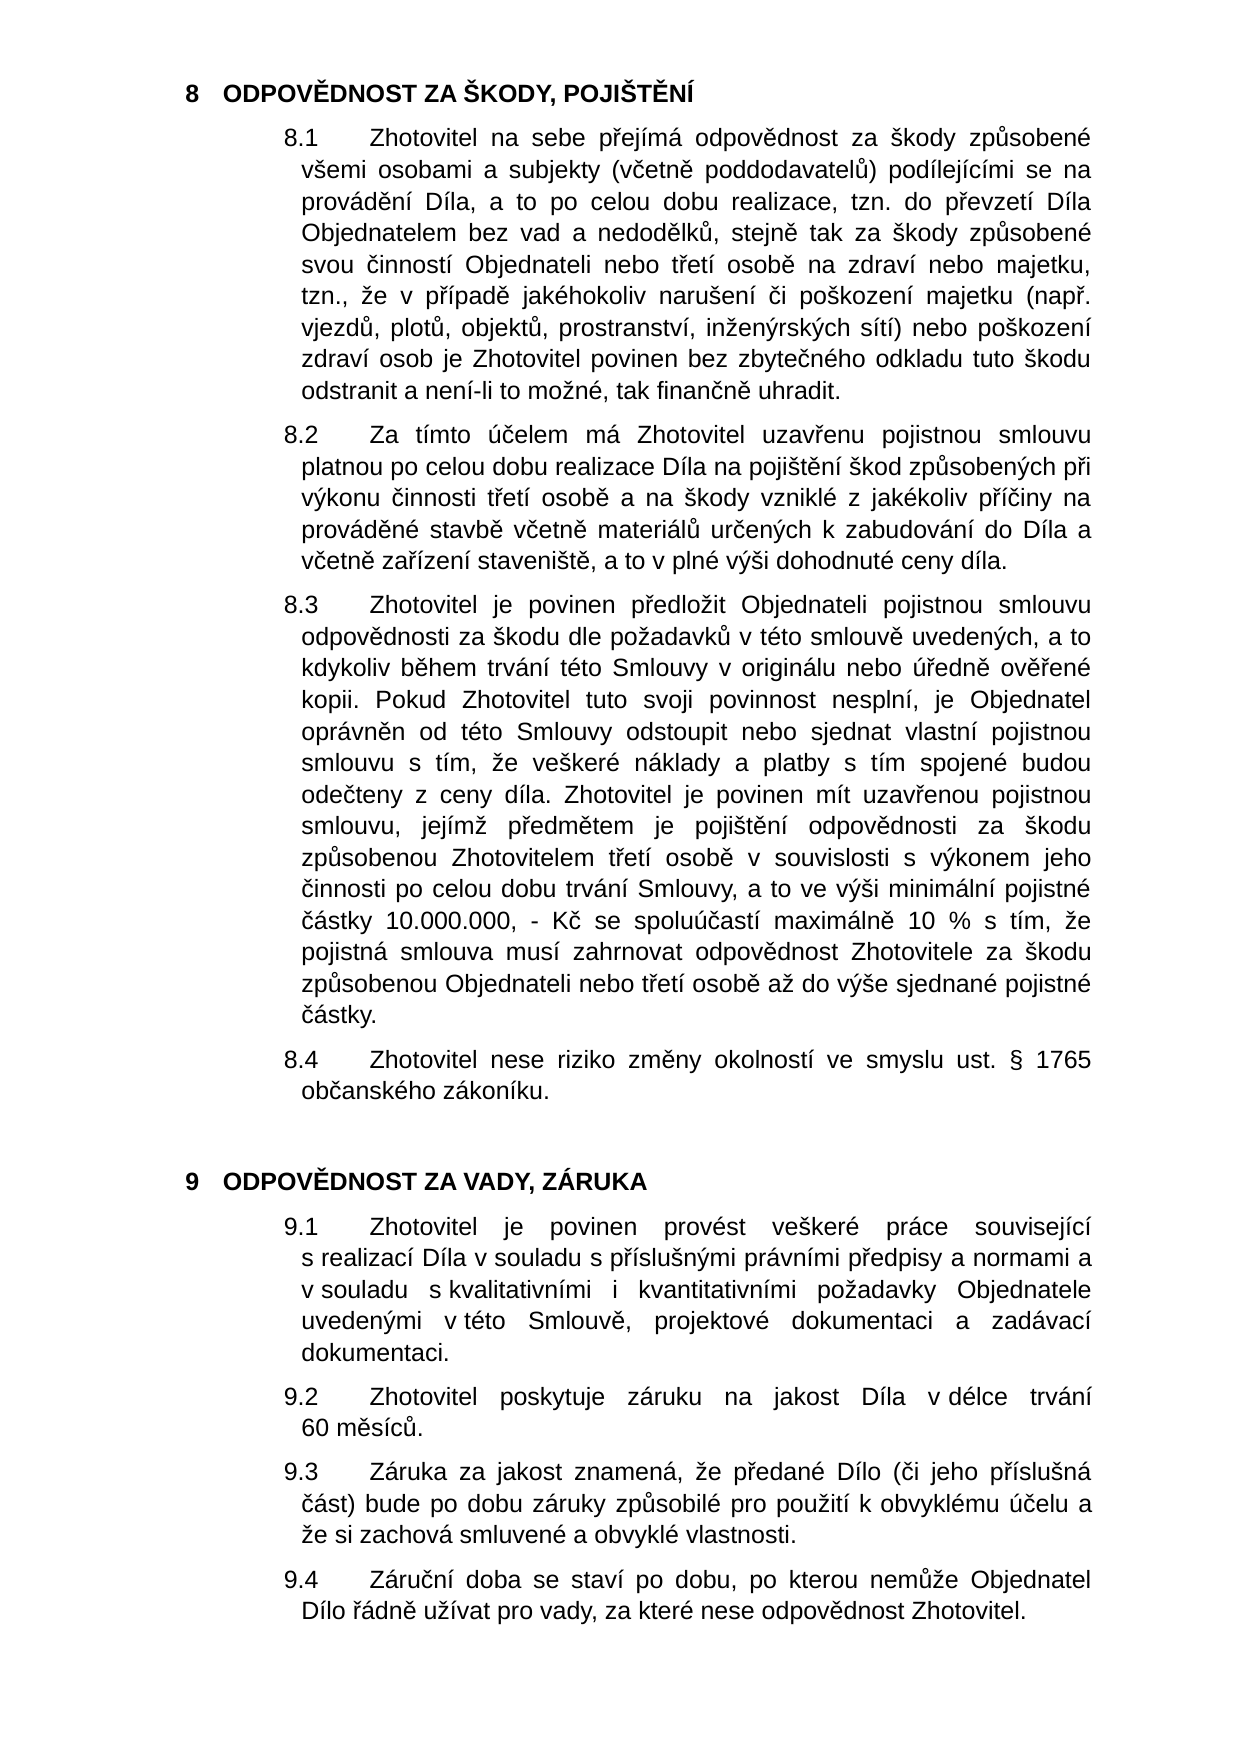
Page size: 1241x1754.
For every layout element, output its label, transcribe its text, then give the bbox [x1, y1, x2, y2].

text Zhotovitel je povinen provést veškeré práce související s realizací Díla v souladu s příslušnými právními předpisy a normami a v souladu s kvalitativními i kvantitativními požadavky Objednatele uvedenými v této Smlouvě, projektové dokumentaci a zadávací dokumentaci. [283, 1211, 1092, 1366]
text Odpovědnost za škody, pojištění [185, 79, 1092, 107]
text Zhotovitel je povinen předložit Objednateli pojistnou smlouvu odpovědnosti za škodu dle požadavků v této smlouvě uvedených, a to kdykoliv během trvání této Smlouvy v originálu nebo úředně ověřené kopii. Pokud Zhotovitel tuto svoji povinnost nesplní, je Objednatel oprávněn od této Smlouvy odstoupit nebo sjednat vlastní pojistnou smlouvu s tím, že veškeré náklady a platby s tím spojené budou odečteny z ceny díla. Zhotovitel je povinen mít uzavřenou pojistnou smlouvu, jejímž předmětem je pojištění odpovědnosti za škodu způsobenou Zhotovitelem třetí osobě v souvislosti s výkonem jeho činnosti po celou dobu trvání Smlouvy, a to ve výši minimální pojistné částky 10.000.000, - Kč se spoluúčastí maximálně 10 % s tím, že pojistná smlouva musí zahrnovat odpovědnost Zhotovitele za škodu způsobenou Objednateli nebo třetí osobě až do výše sjednané pojistné částky. [283, 590, 1092, 1029]
text Odpovědnost za vady, záruka [185, 1167, 1092, 1196]
text Záruční doba se staví po dobu, po kterou nemůže Objednatel Dílo řádně užívat pro vady, za které nese odpovědnost Zhotovitel. [283, 1564, 1092, 1625]
text Za tímto účelem má Zhotovitel uzavřenu pojistnou smlouvu platnou po celou dobu realizace Díla na pojištění škod způsobených při výkonu činnosti třetí osobě a na škody vzniklé z jakékoliv příčiny na prováděné stavbě včetně materiálů určených k zabudování do Díla a včetně zařízení staveniště, a to v plné výši dohodnuté ceny díla. [283, 420, 1092, 575]
text Zhotovitel poskytuje záruku na jakost Díla v délce trvání 60 měsíců. [283, 1382, 1092, 1442]
text Záruka za jakost znamená, že předané Dílo (či jeho příslušná část) bude po dobu záruky způsobilé pro použití k obvyklému účelu a že si zachová smluvené a obvyklé vlastnosti. [283, 1457, 1092, 1549]
text Zhotovitel na sebe přejímá odpovědnost za škody způsobené všemi osobami a subjekty (včetně poddodavatelů) podílejícími se na provádění Díla, a to po celou dobu realizace, tzn. do převzetí Díla Objednatelem bez vad a nedodělků, stejně tak za škody způsobené svou činností Objednateli nebo třetí osobě na zdraví nebo majetku, tzn., že v případě jakéhokoliv narušení či poškození majetku (např. vjezdů, plotů, objektů, prostranství, inženýrských sítí) nebo poškození zdraví osob je Zhotovitel povinen bez zbytečného odkladu tuto škodu odstranit a není-li to možné, tak finančně uhradit. [283, 123, 1092, 404]
text Zhotovitel nese riziko změny okolností ve smyslu ust. § 1765 občanského zákoníku. [283, 1044, 1092, 1105]
